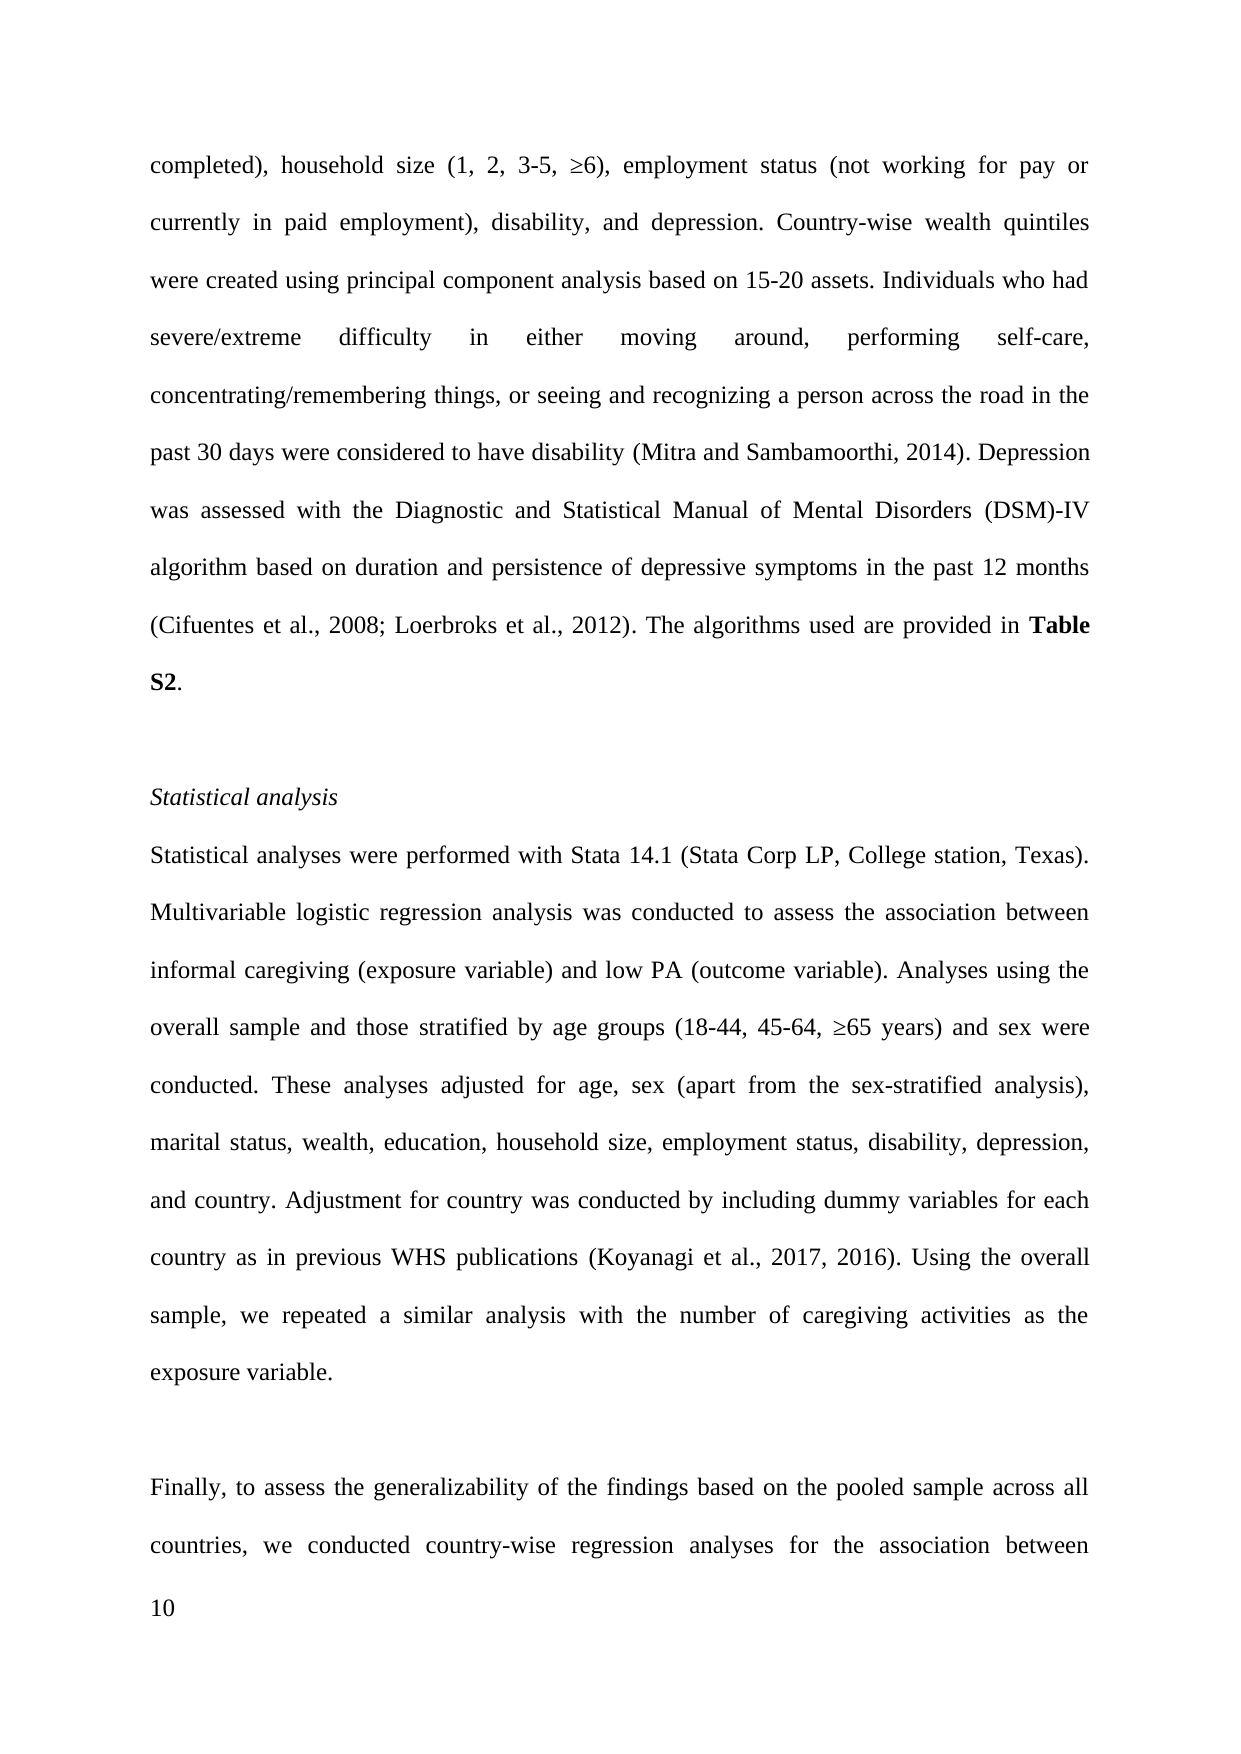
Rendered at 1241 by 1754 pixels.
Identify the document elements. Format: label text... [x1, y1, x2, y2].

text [150, 1472, 1090, 1559]
text Statistical analyses were performed with Stata 14.1 (Stata Corp LP, College station, Texas). Multivariable logistic regression analysis was conducted to assess the association between informal caregiving (exposure variable) and low PA (outcome variable). Analyses using the overall sample and those stratified by age groups (18-44, 45-64, ≥65 years) and sex were conducted. These analyses adjusted for age, sex (apart from the sex-stratified analysis), marital status, wealth, education, household size, employment status, disability, depression, and country. Adjustment for country was conducted by including dummy variables for each country as in previous WHS publications (Koyanagi et al., 2017, 2016). Using the overall sample, we repeated a similar analysis with the number of caregiving activities as the exposure variable. [150, 840, 1090, 1386]
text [150, 150, 1090, 696]
text Statistical analysis [150, 782, 1090, 811]
